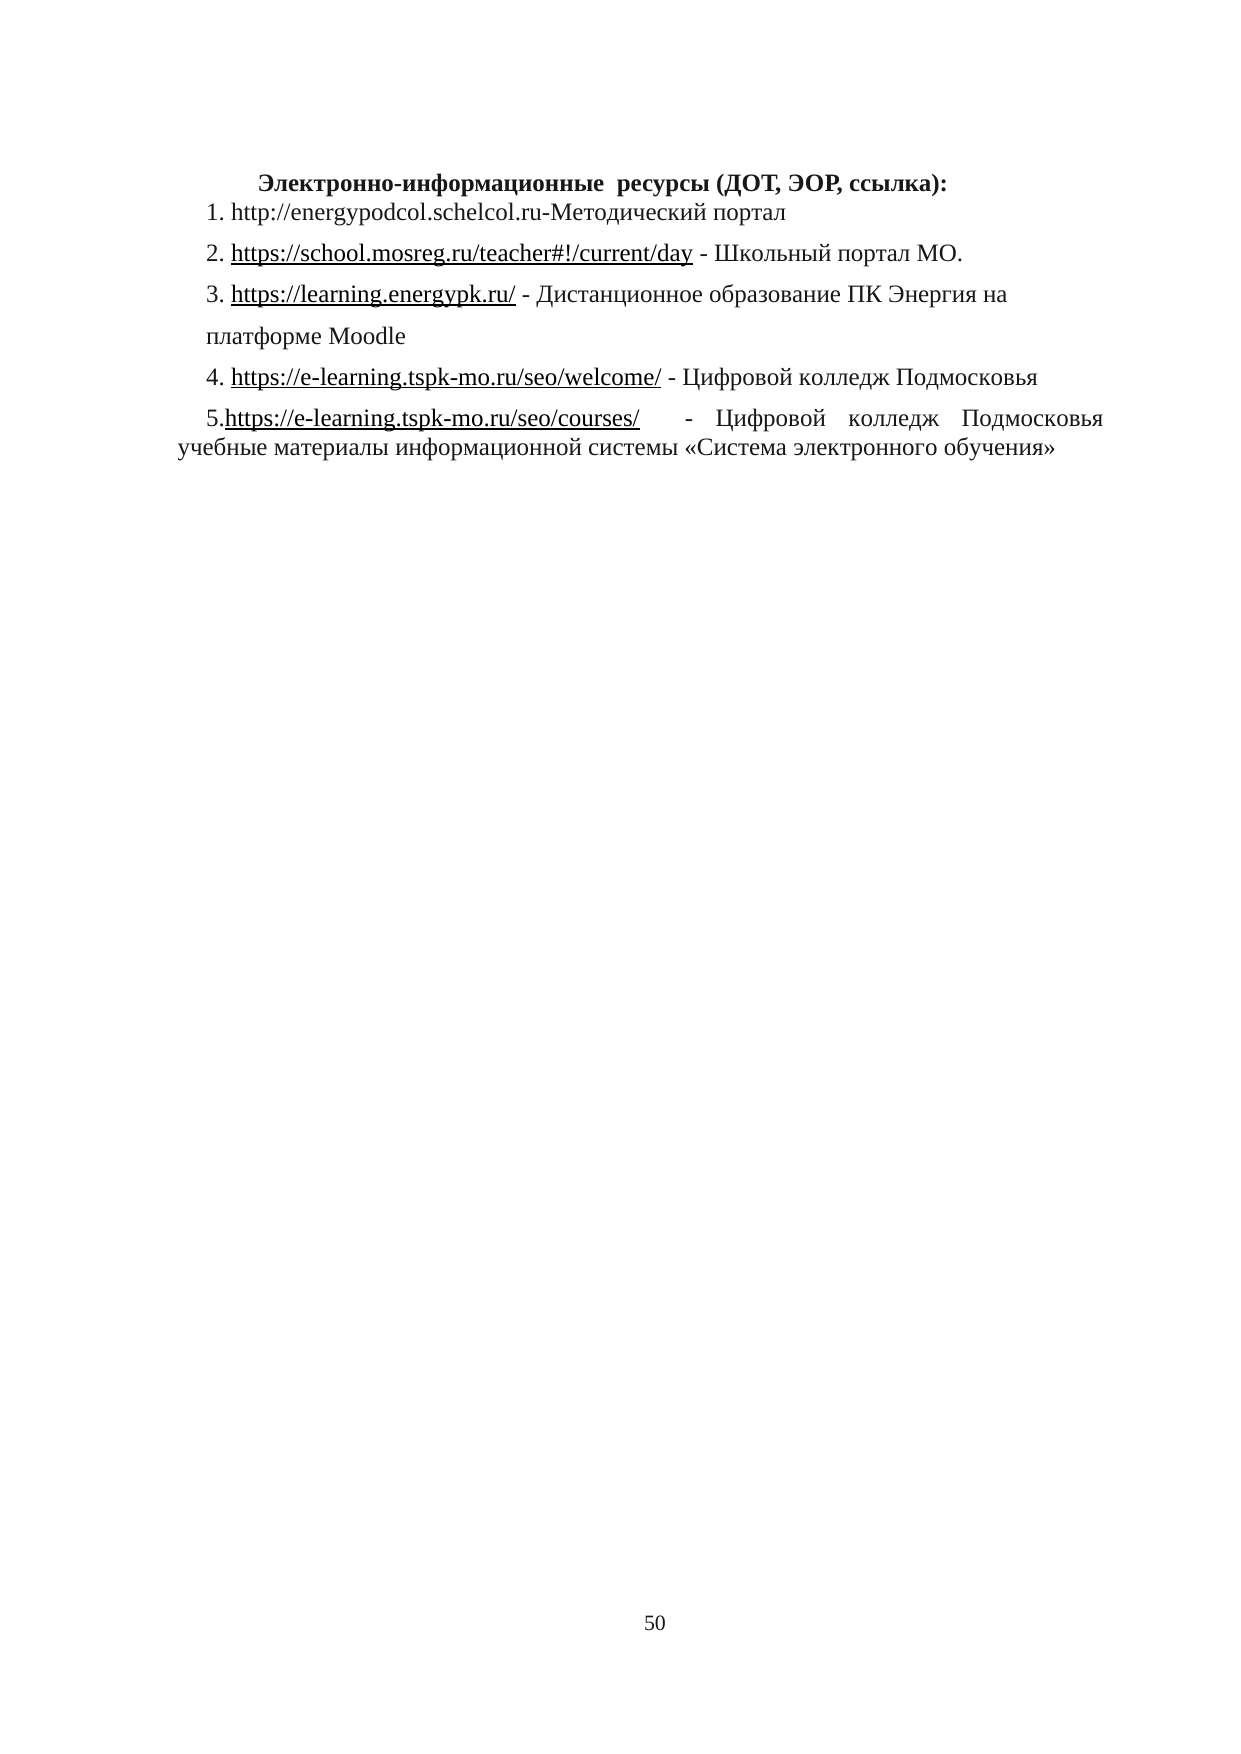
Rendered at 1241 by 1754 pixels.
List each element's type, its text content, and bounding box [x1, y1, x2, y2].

text 1. http://energypodcol.schelcol.ru-Методический портал [177, 197, 1104, 226]
text 4. https://e-learning.tspk-mo.ru/seo/welcome/ - Цифровой колледж Подмосковья [177, 362, 1104, 391]
text 2. https://school.mosreg.ru/teacher#!/current/day - Школьный портал МО. [177, 238, 1104, 267]
text Электронно-информационные ресурсы (ДОТ, ЭОР, ссылка): [177, 168, 1024, 197]
text 5.https://e-learning.tspk-mo.ru/seo/courses/ - Цифровой колледж Подмосковья учебные материалы информационной системы «Система электронного обучения» [177, 403, 1104, 461]
text 3. https://learning.energypk.ru/ - Дистанционное образование ПК Энергия на [177, 279, 1104, 308]
text платформе Moodle [177, 321, 1104, 349]
